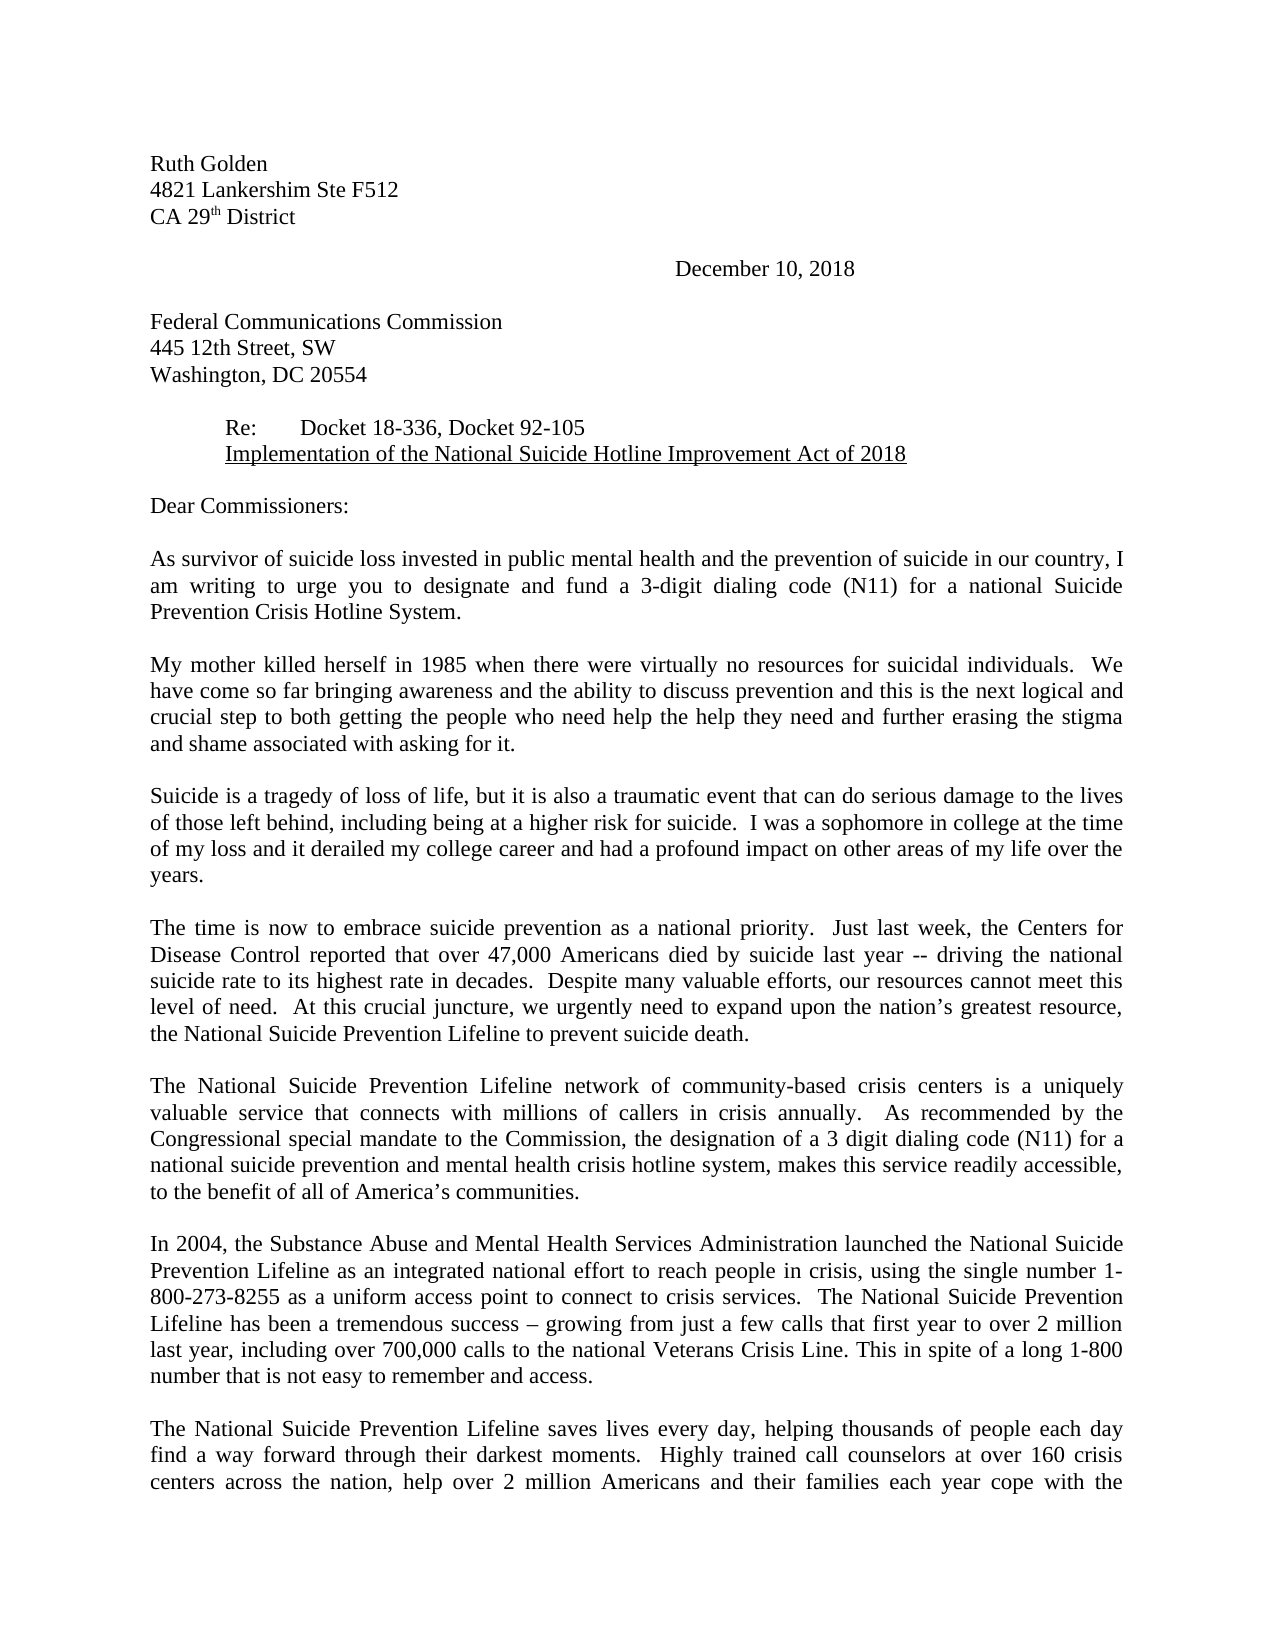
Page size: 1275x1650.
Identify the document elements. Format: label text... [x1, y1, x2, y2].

text The time is now to embrace suicide prevention as a national priority. Just last week, the Centers for Disease Control reported that over 47,000 Americans died by suicide last year -- driving the national suicide rate to its highest rate in decades. Despite many valuable efforts, our resources cannot meet this level of need. At this crucial juncture, we urgently need to expand upon the nation’s greatest resource, the National Suicide Prevention Lifeline to prevent suicide death. [150, 914, 1125, 1046]
text Federal Communications Commission [150, 308, 1125, 334]
text Ruth Golden [150, 150, 1125, 176]
text Dear Commissioners: [150, 493, 1125, 519]
text CA 29th District [150, 203, 1125, 229]
text The National Suicide Prevention Lifeline network of community-based crisis centers is a uniquely valuable service that connects with millions of callers in crisis annually. As recommended by the Congressional special mandate to the Commission, the designation of a 3 digit dialing code (N11) for a national suicide prevention and mental health crisis hotline system, makes this service readily accessible, to the benefit of all of America’s communities. [150, 1072, 1125, 1204]
text Washington, DC 20554 [150, 361, 1125, 387]
text Suicide is a tragedy of loss of life, but it is also a traumatic event that can do serious damage to the lives of those left behind, including being at a higher risk for suicide. I was a sophomore in college at the time of my loss and it derailed my college career and had a profound impact on other areas of my life over the years. [150, 782, 1125, 888]
text In 2004, the Substance Abuse and Mental Health Services Administration launched the National Suicide Prevention Lifeline as an integrated national effort to reach people in crisis, using the single number 1-800-273-8255 as a uniform access point to connect to crisis services. The National Suicide Prevention Lifeline has been a tremendous success – growing from just a few calls that first year to over 2 million last year, including over 700,000 calls to the national Veterans Crisis Line. This in spite of a long 1-800 number that is not easy to remember and access. [150, 1231, 1125, 1389]
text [150, 1415, 1125, 1494]
text 445 12th Street, SW [150, 334, 1125, 361]
text 4821 Lankershim Ste F512 [150, 176, 1125, 203]
text Implementation of the National Suicide Hotline Improvement Act of 2018 [150, 440, 1125, 466]
text December 10, 2018 [150, 255, 1125, 282]
text As survivor of suicide loss invested in public mental health and the prevention of suicide in our country, I am writing to urge you to designate and fund a 3-digit dialing code (N11) for a national Suicide Prevention Crisis Hotline System. [150, 545, 1125, 624]
text Re: Docket 18-336, Docket 92-105 [150, 413, 1125, 440]
text My mother killed herself in 1985 when there were virtually no resources for suicidal individuals. We have come so far bringing awareness and the ability to discuss prevention and this is the next logical and crucial step to both getting the people who need help the help they need and further erasing the stigma and shame associated with asking for it. [150, 651, 1125, 756]
